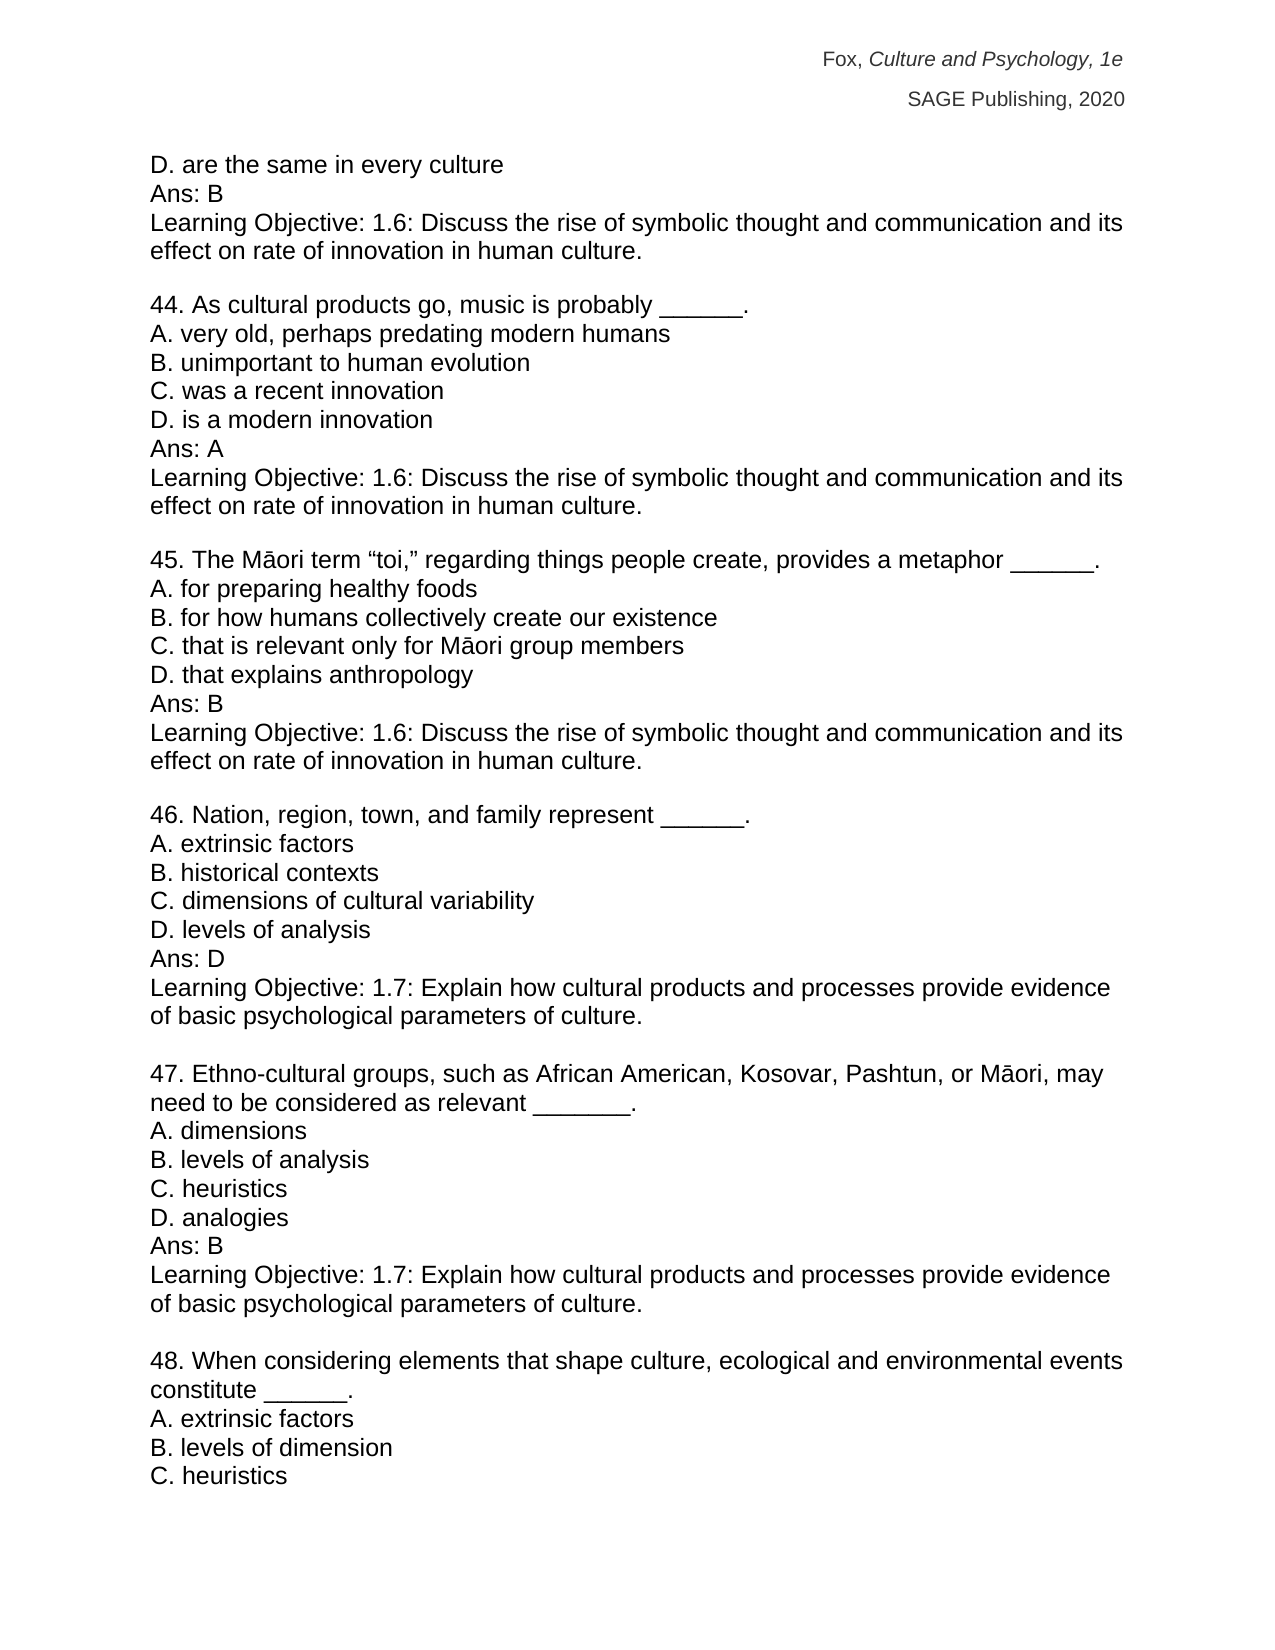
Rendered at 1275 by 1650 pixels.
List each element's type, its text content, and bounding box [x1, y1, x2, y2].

text D. analogies [150, 1202, 1125, 1231]
text Learning Objective: 1.6: Discuss the rise of symbolic thought and communication and its effect on rate of innovation in human culture. [150, 207, 1125, 265]
text A. extrinsic factors [150, 1404, 1125, 1432]
text D. levels of analysis [150, 915, 1125, 944]
text 44. As cultural products go, music is probably ______. [150, 290, 1125, 319]
text B. unimportant to human evolution [150, 347, 1125, 376]
text 45. The Māori term “toi,” regarding things people create, provides a metaphor ______. [150, 545, 1125, 574]
text D. are the same in every culture [150, 150, 1125, 179]
text D. is a modern innovation [150, 405, 1125, 434]
text Learning Objective: 1.7: Explain how cultural products and processes provide evidence of basic psychological parameters of culture. [150, 972, 1125, 1030]
text C. heuristics [150, 1174, 1125, 1202]
text 46. Nation, region, town, and family represent ______. [150, 800, 1125, 829]
text Learning Objective: 1.6: Discuss the rise of symbolic thought and communication and its effect on rate of innovation in human culture. [150, 717, 1125, 775]
text D. that explains anthropology [150, 660, 1125, 689]
text C. dimensions of cultural variability [150, 886, 1125, 915]
text C. that is relevant only for Māori group members [150, 631, 1125, 660]
text C. was a recent innovation [150, 376, 1125, 405]
text Learning Objective: 1.7: Explain how cultural products and processes provide evidence of basic psychological parameters of culture. [150, 1260, 1125, 1317]
text B. historical contexts [150, 857, 1125, 886]
text Ans: B [150, 179, 1125, 207]
text Ans: A [150, 434, 1125, 462]
text A. for preparing healthy foods [150, 574, 1125, 602]
text Ans: B [150, 689, 1125, 717]
text Ans: B [150, 1231, 1125, 1260]
text B. levels of dimension [150, 1432, 1125, 1461]
text B. levels of analysis [150, 1145, 1125, 1174]
text Ans: D [150, 944, 1125, 972]
text A. extrinsic factors [150, 829, 1125, 857]
text B. for how humans collectively create our existence [150, 602, 1125, 631]
text A. dimensions [150, 1116, 1125, 1145]
text A. very old, perhaps predating modern humans [150, 319, 1125, 347]
text C. heuristics [150, 1461, 1125, 1490]
text Learning Objective: 1.6: Discuss the rise of symbolic thought and communication and its effect on rate of innovation in human culture. [150, 462, 1125, 520]
text 47. Ethno-cultural groups, such as African American, Kosovar, Pashtun, or Māori, may need to be considered as relevant _______. [150, 1059, 1125, 1116]
text 48. When considering elements that shape culture, ecological and environmental events constitute ______. [150, 1346, 1125, 1404]
